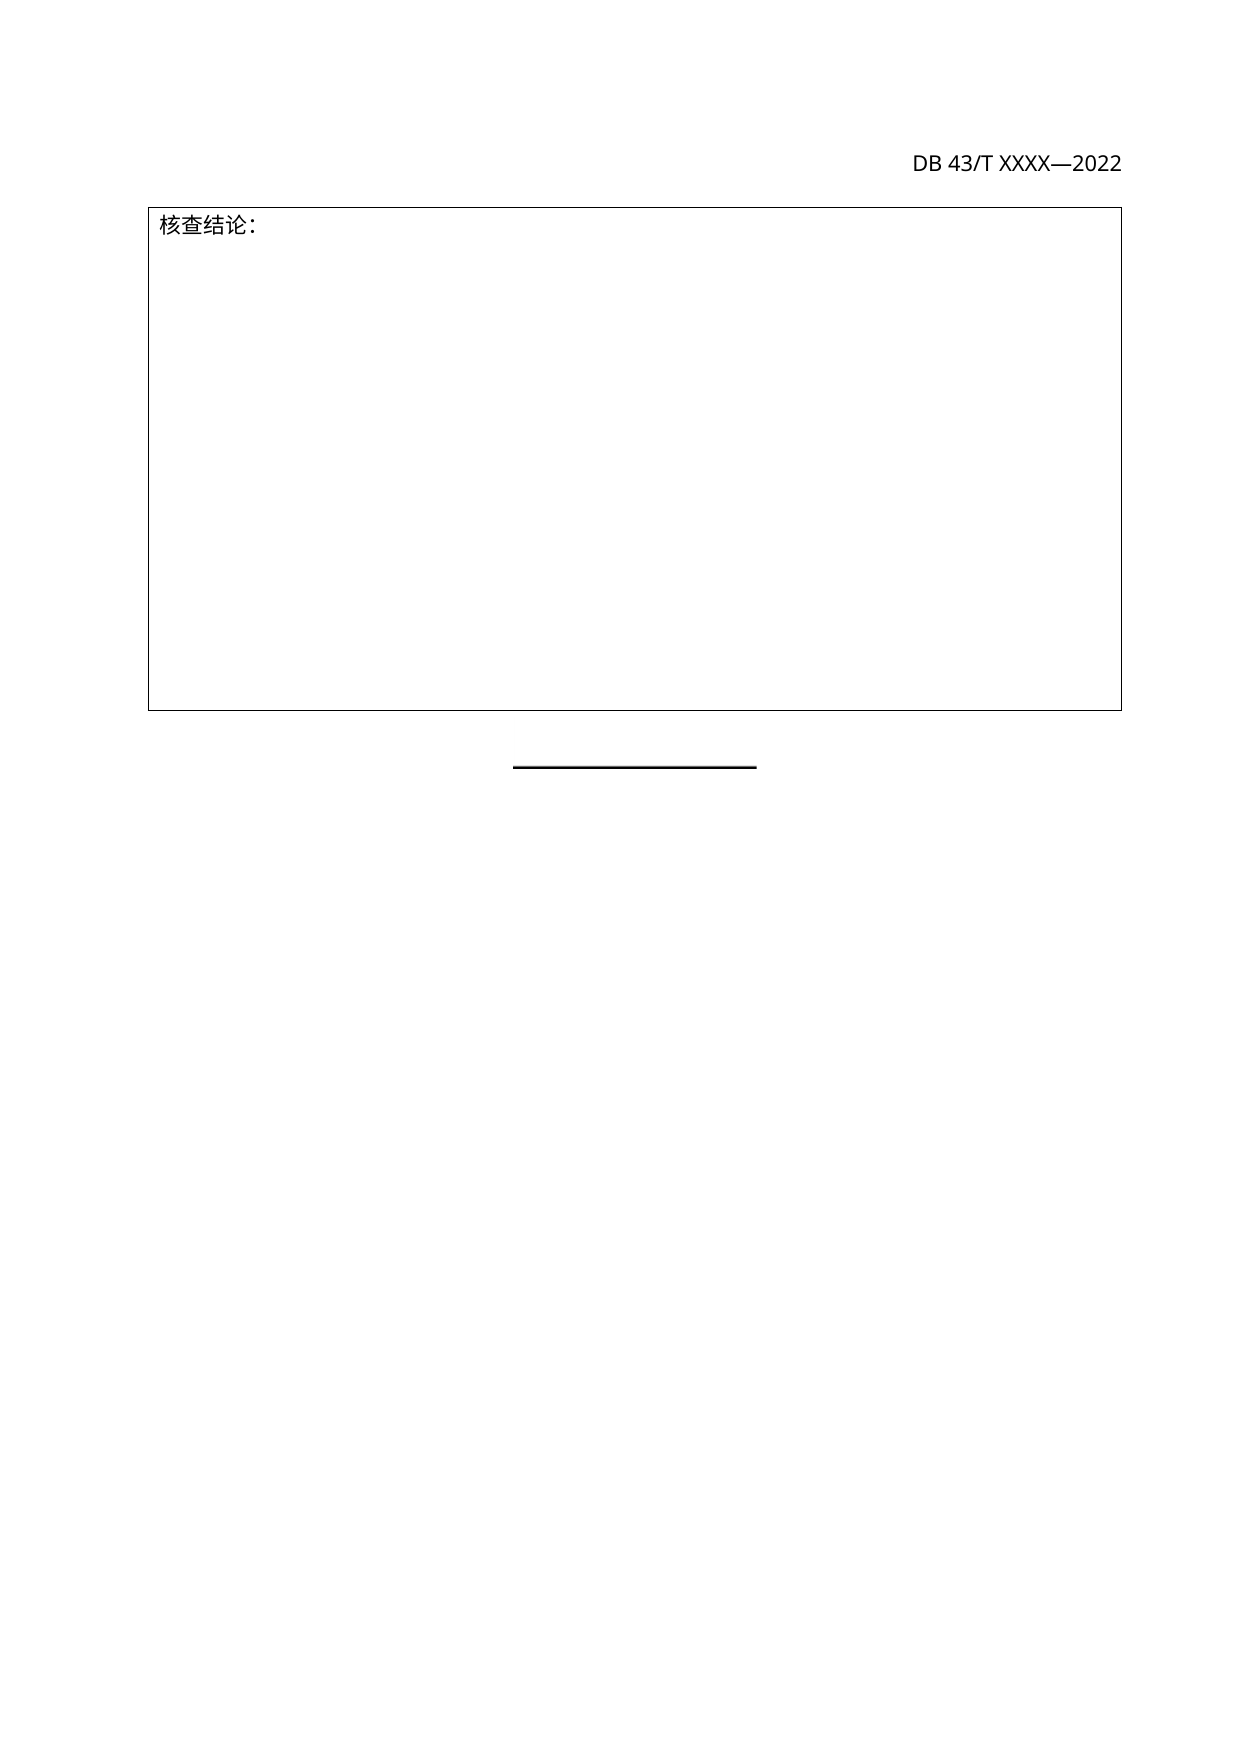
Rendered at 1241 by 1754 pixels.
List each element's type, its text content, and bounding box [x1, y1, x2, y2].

table_cell 核查结论： [149, 208, 1121, 709]
picture [513, 717, 757, 769]
